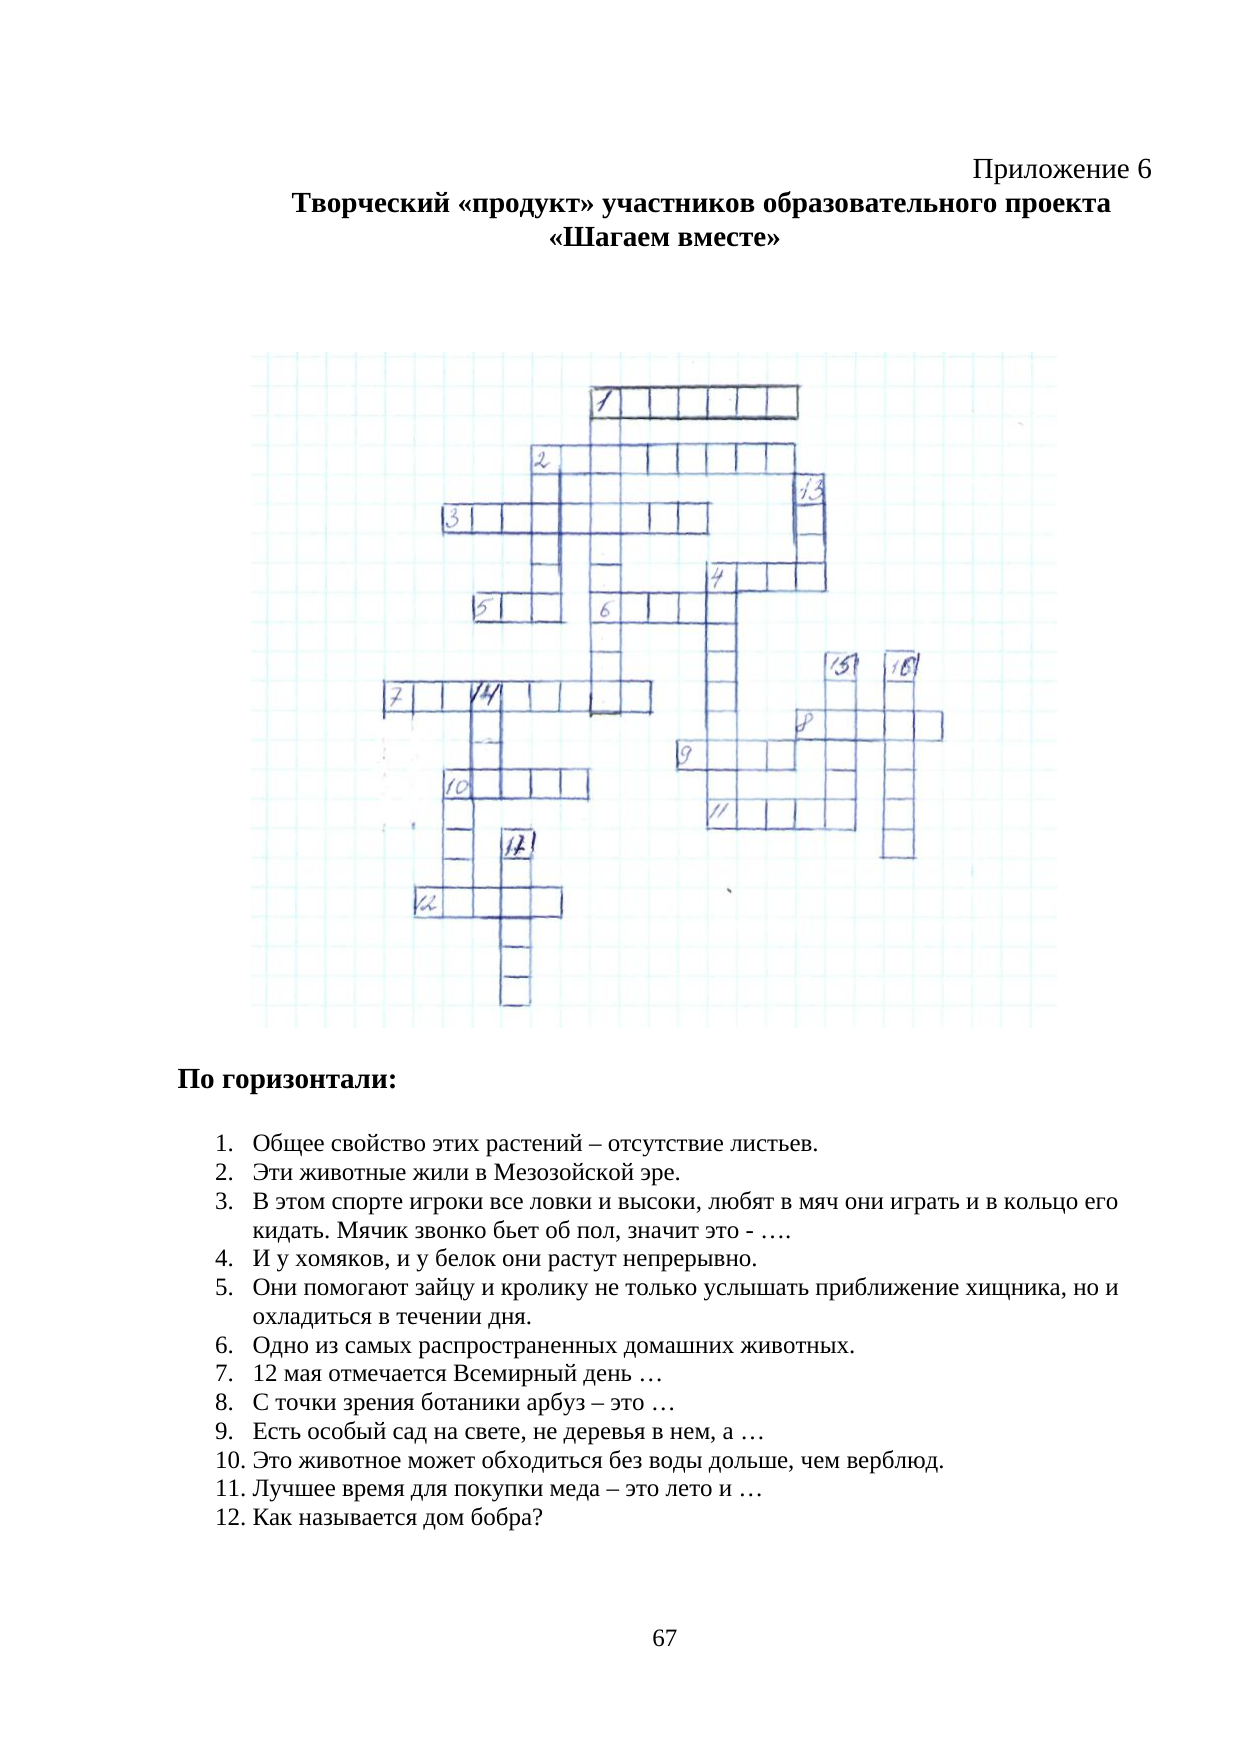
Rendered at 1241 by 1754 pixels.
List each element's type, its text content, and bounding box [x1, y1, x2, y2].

text По горизонтали: [177, 1061, 1152, 1095]
list Эти животные жили в Мезозойской эре. [215, 1157, 1152, 1186]
text Творческий «продукт» участников образовательного проекта «Шагаем вместе» [177, 185, 1152, 252]
list С точки зрения ботаники арбуз – это … [215, 1387, 1152, 1416]
list Как называется дом бобра? [215, 1502, 1152, 1531]
list Они помогают зайцу и кролику не только услышать приближение хищника, но и охладиться в течении дня. [215, 1272, 1152, 1330]
list В этом спорте игроки все ловки и высоки, любят в мяч они играть и в кольцо его кидать. Мячик звонко бьет об пол, значит это - …. [215, 1186, 1152, 1243]
list 12 мая отмечается Всемирный день … [215, 1358, 1152, 1387]
list Одно из самых распространенных домашних животных. [215, 1330, 1152, 1358]
list Есть особый сад на свете, не деревья в нем, а … [215, 1416, 1152, 1445]
text Приложение 6 [177, 152, 1152, 185]
list И у хомяков, и у белок они растут непрерывно. [215, 1243, 1152, 1272]
list Общее свойство этих растений – отсутствие листьев. [215, 1128, 1152, 1157]
list Это животное может обходиться без воды дольше, чем верблюд. [215, 1445, 1152, 1473]
picture [251, 352, 1058, 1028]
list Лучшее время для покупки меда – это лето и … [215, 1473, 1152, 1502]
